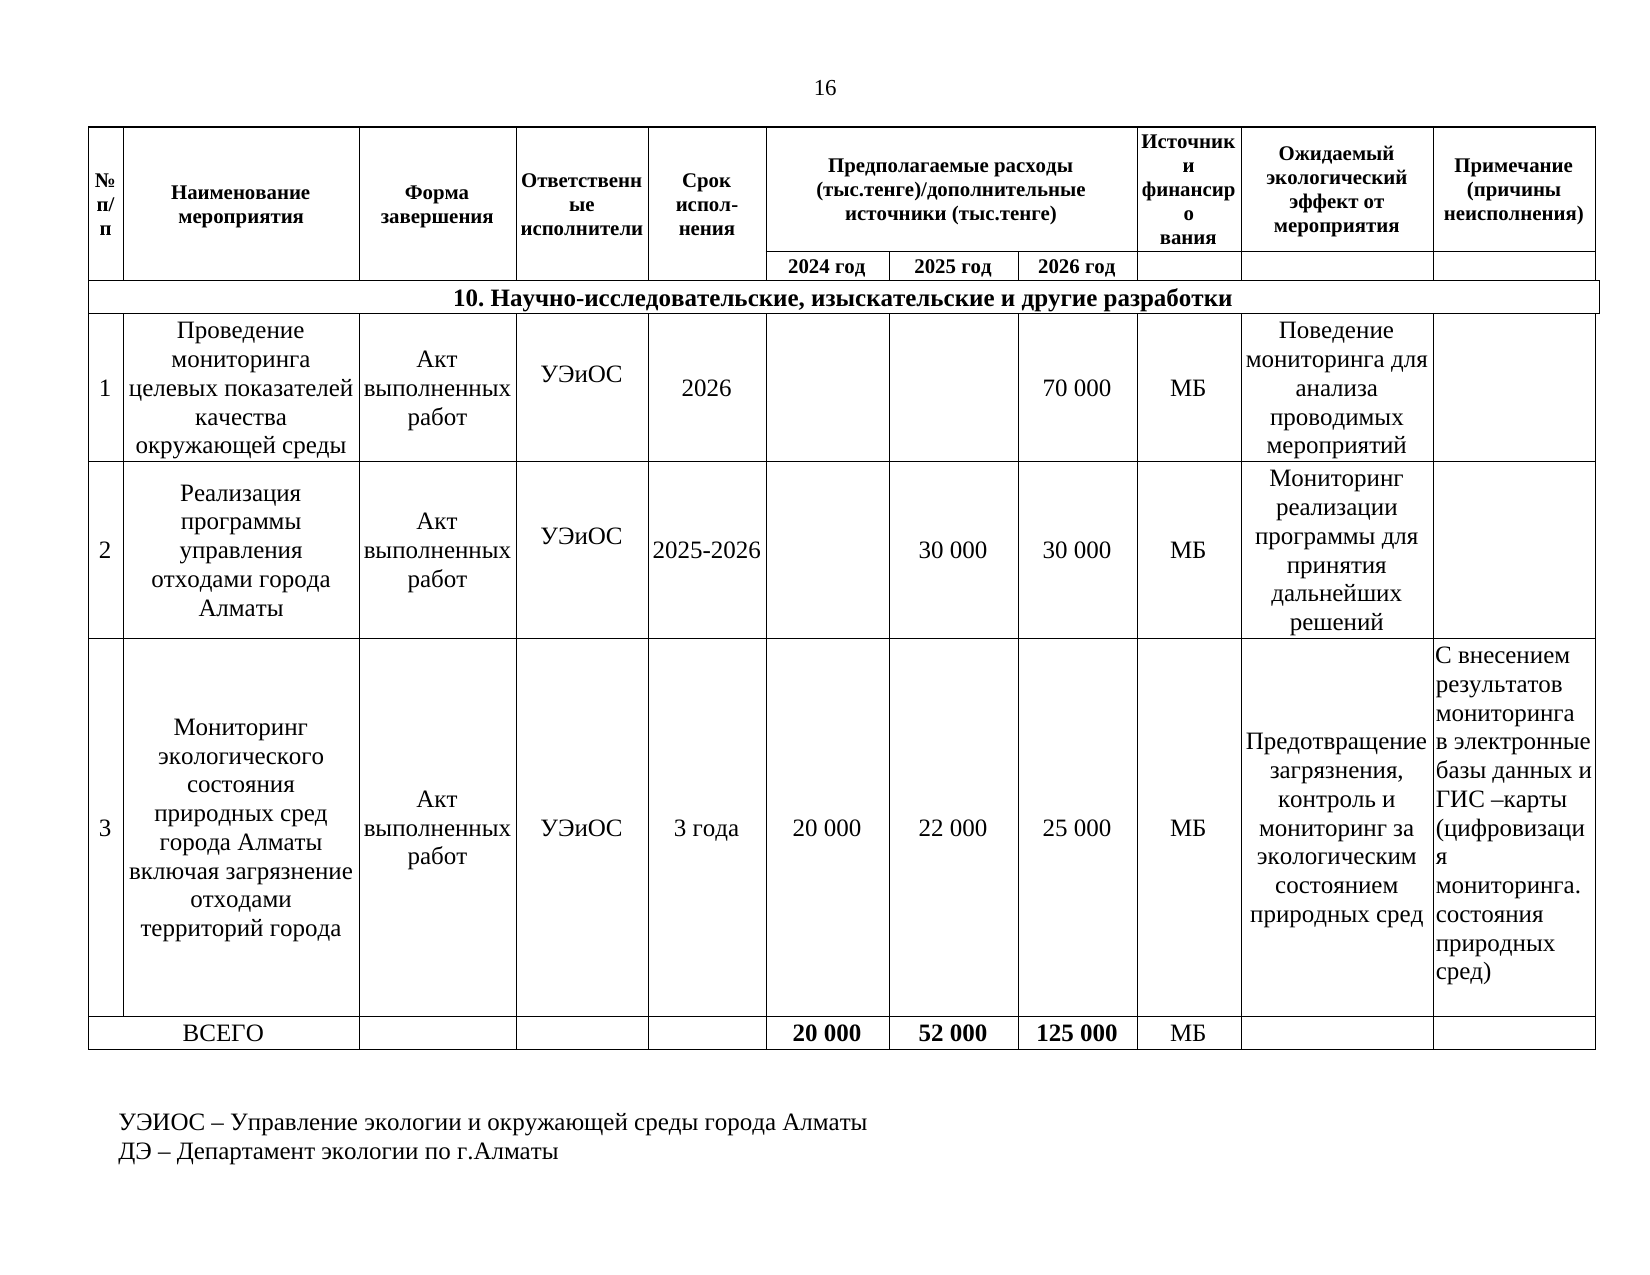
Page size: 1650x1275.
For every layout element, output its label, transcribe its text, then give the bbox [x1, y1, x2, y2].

text УЭИОС – Управление экологии и окружающей среды города Алматы [118, 1107, 1530, 1136]
table_header Срок испол-нения [649, 128, 766, 280]
table_cell Реализация программы управления отходами города Алматы [124, 462, 359, 638]
table_cell МБ [1138, 639, 1241, 1016]
table_cell [1242, 252, 1433, 280]
table_cell Акт выполненных работ [360, 462, 516, 638]
table_cell 2026 год [1019, 252, 1137, 280]
table_cell 2 [89, 462, 123, 638]
table_header Ответственные исполнители [517, 128, 648, 280]
table_cell 2026 [649, 314, 766, 461]
table_cell МБ [1138, 462, 1241, 638]
table_header Ожидаемый экологический эффект от мероприятия [1242, 128, 1433, 251]
text ДЭ – Департамент экологии по г.Алматы [118, 1136, 1530, 1164]
table_cell 10. Научно-исследовательские, изыскательские и другие разработки [89, 281, 1599, 313]
table_cell [1242, 1017, 1433, 1048]
table_cell Акт выполненных работ [360, 314, 516, 461]
table_cell Акт выполненных работ [360, 639, 516, 1016]
table_header Предполагаемые расходы (тыс.тенге)/дополнительные источники (тыс.тенге) [767, 128, 1137, 251]
table_cell УЭиОС [517, 314, 648, 461]
table_cell 30 000 [890, 462, 1018, 638]
table_cell МБ [1138, 1017, 1241, 1048]
table_cell [649, 1017, 766, 1048]
table_cell 52 000 [890, 1017, 1018, 1048]
table_cell Поведение мониторинга для анализа проводимых мероприятий [1242, 314, 1433, 461]
table_cell 125 000 [1019, 1017, 1137, 1048]
table_header Наименование мероприятия [124, 128, 359, 280]
table_cell 22 000 [890, 639, 1018, 1016]
table_cell 25 000 [1019, 639, 1137, 1016]
table_cell Мониторинг реализации программы для принятия дальнейших решений [1242, 462, 1433, 638]
table_cell УЭиОС [517, 639, 648, 1016]
table_header Форма завершения [360, 128, 516, 280]
table_cell [1434, 252, 1595, 280]
table_cell [1434, 462, 1595, 638]
table_cell 20 000 [767, 1017, 889, 1048]
table_cell [890, 314, 1018, 461]
table_cell Проведение мониторинга целевых показателей качества окружающей среды [124, 314, 359, 461]
table_cell Мониторинг экологического состояния природных сред города Алматы включая загрязнение отходами территорий города [124, 639, 359, 1016]
table_cell [1434, 314, 1595, 461]
table_cell 30 000 [1019, 462, 1137, 638]
table_cell 2025 год [890, 252, 1018, 280]
table_cell МБ [1138, 314, 1241, 461]
table_cell [1434, 1017, 1595, 1048]
table_cell 70 000 [1019, 314, 1137, 461]
table_header Источники финансиро вания [1138, 128, 1241, 251]
table_header Примечание (причины неисполнения) [1434, 128, 1595, 251]
table_cell [767, 462, 889, 638]
table_cell С внесением результатов мониторинга в электронные базы данных и ГИС –карты (цифровизация мониторинга. состояния природных сред) [1434, 639, 1595, 1016]
table_cell 3 [89, 639, 123, 1016]
table_header № п/п [89, 128, 123, 280]
table_cell УЭиОС [517, 462, 648, 638]
table_cell [767, 314, 889, 461]
table_cell 20 000 [767, 639, 889, 1016]
table_cell [517, 1017, 648, 1048]
table_cell 2025-2026 [649, 462, 766, 638]
table_cell Предотвращение загрязнения, контроль и мониторинг за экологическим состоянием природных сред [1242, 639, 1433, 1016]
table_cell ВСЕГО [89, 1017, 359, 1048]
table_cell 3 года [649, 639, 766, 1016]
table_cell [1138, 252, 1241, 280]
table_cell [360, 1017, 516, 1048]
table_cell 2024 год [767, 252, 889, 280]
table_cell 1 [89, 314, 123, 461]
